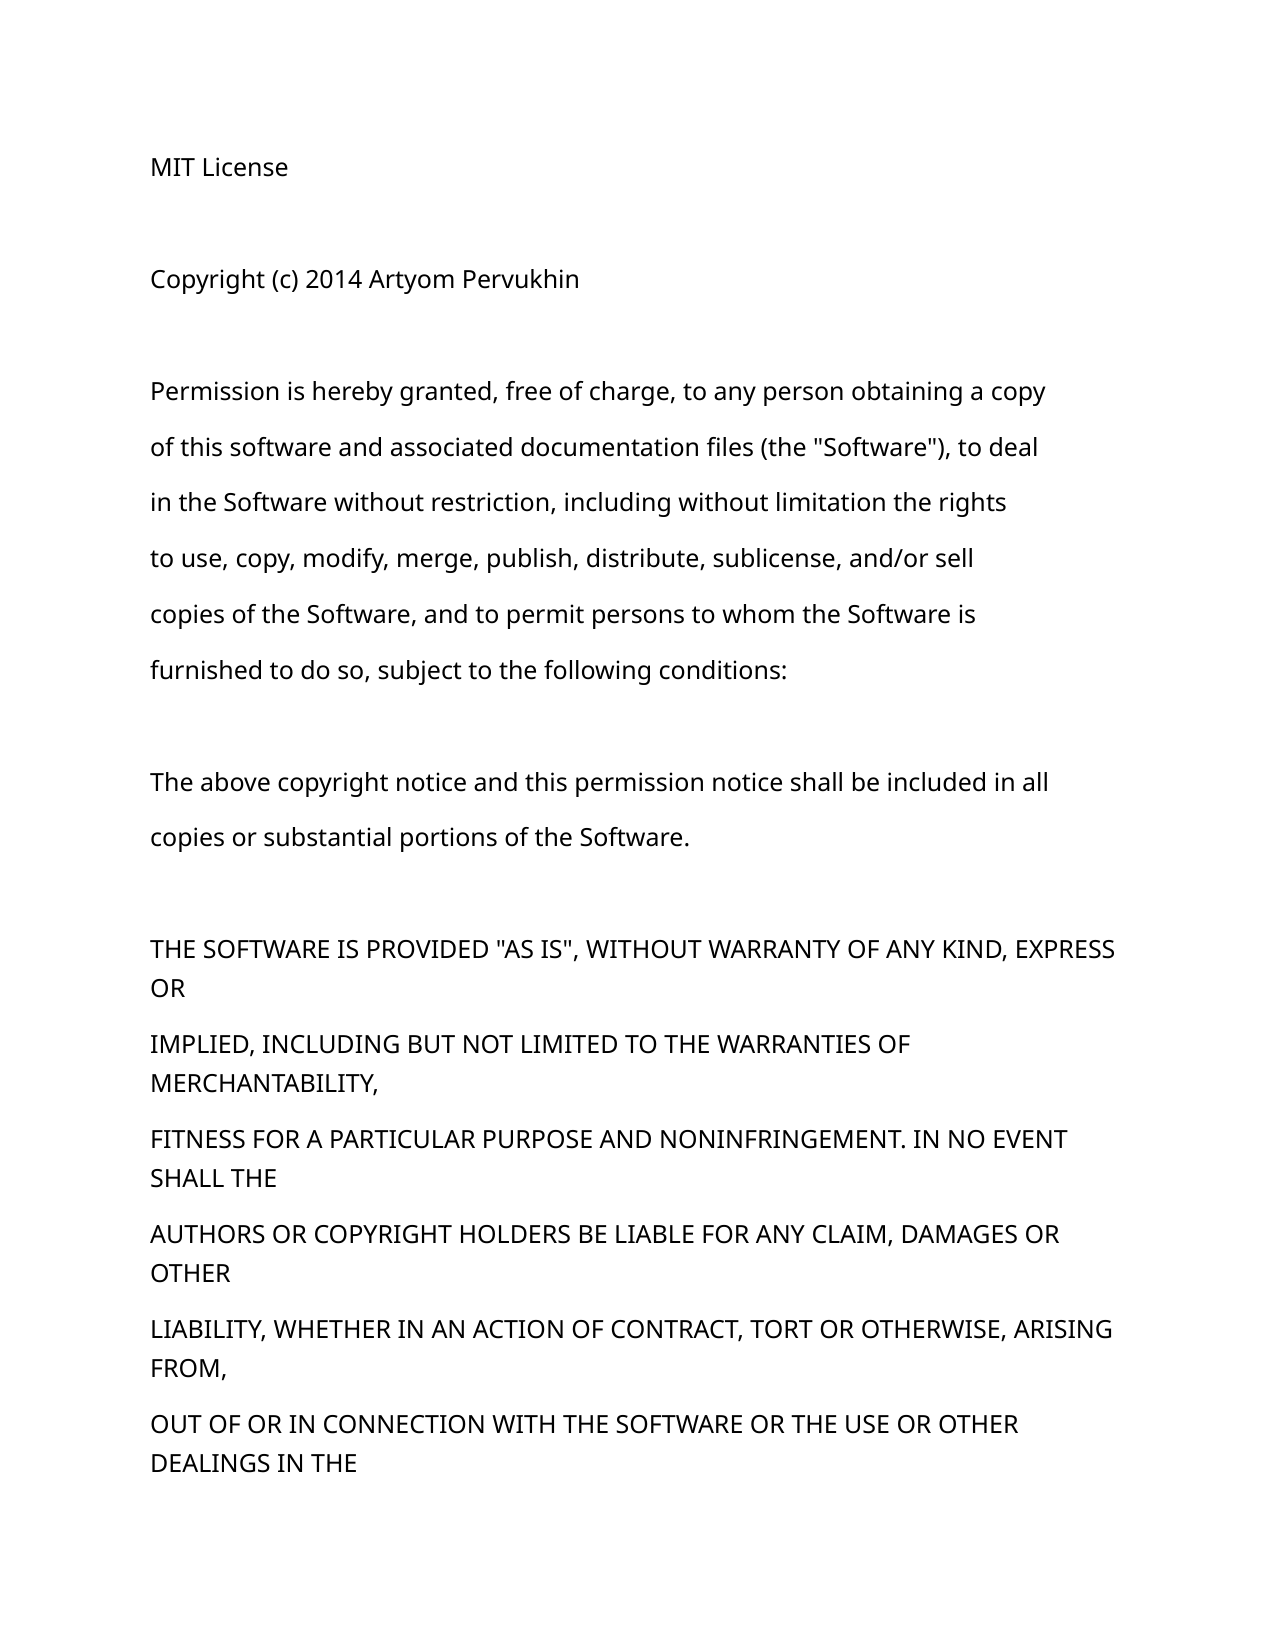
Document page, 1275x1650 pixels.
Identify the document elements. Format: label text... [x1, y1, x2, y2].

text OUT OF OR IN CONNECTION WITH THE SOFTWARE OR THE USE OR OTHER DEALINGS IN THE [150, 1407, 1125, 1480]
text FITNESS FOR A PARTICULAR PURPOSE AND NONINFRINGEMENT. IN NO EVENT SHALL THE [150, 1122, 1125, 1195]
text THE SOFTWARE IS PROVIDED "AS IS", WITHOUT WARRANTY OF ANY KIND, EXPRESS OR [150, 932, 1125, 1005]
text IMPLIED, INCLUDING BUT NOT LIMITED TO THE WARRANTIES OF MERCHANTABILITY, [150, 1027, 1125, 1100]
text The above copyright notice and this permission notice shall be included in all [150, 764, 1125, 798]
text furnished to do so, subject to the following conditions: [150, 652, 1125, 687]
text in the Software without restriction, including without limitation the rights [150, 485, 1125, 519]
text AUTHORS OR COPYRIGHT HOLDERS BE LIABLE FOR ANY CLAIM, DAMAGES OR OTHER [150, 1217, 1125, 1290]
text Permission is hereby granted, free of charge, to any person obtaining a copy [150, 373, 1125, 407]
text of this software and associated documentation files (the "Software"), to deal [150, 429, 1125, 463]
text LIABILITY, WHETHER IN AN ACTION OF CONTRACT, TORT OR OTHERWISE, ARISING FROM, [150, 1312, 1125, 1385]
text Copyright (c) 2014 Artyom Pervukhin [150, 262, 1125, 296]
text copies of the Software, and to permit persons to whom the Software is [150, 597, 1125, 631]
text to use, copy, modify, merge, publish, distribute, sublicense, and/or sell [150, 541, 1125, 575]
text MIT License [150, 150, 1125, 184]
text copies or substantial portions of the Software. [150, 820, 1125, 854]
